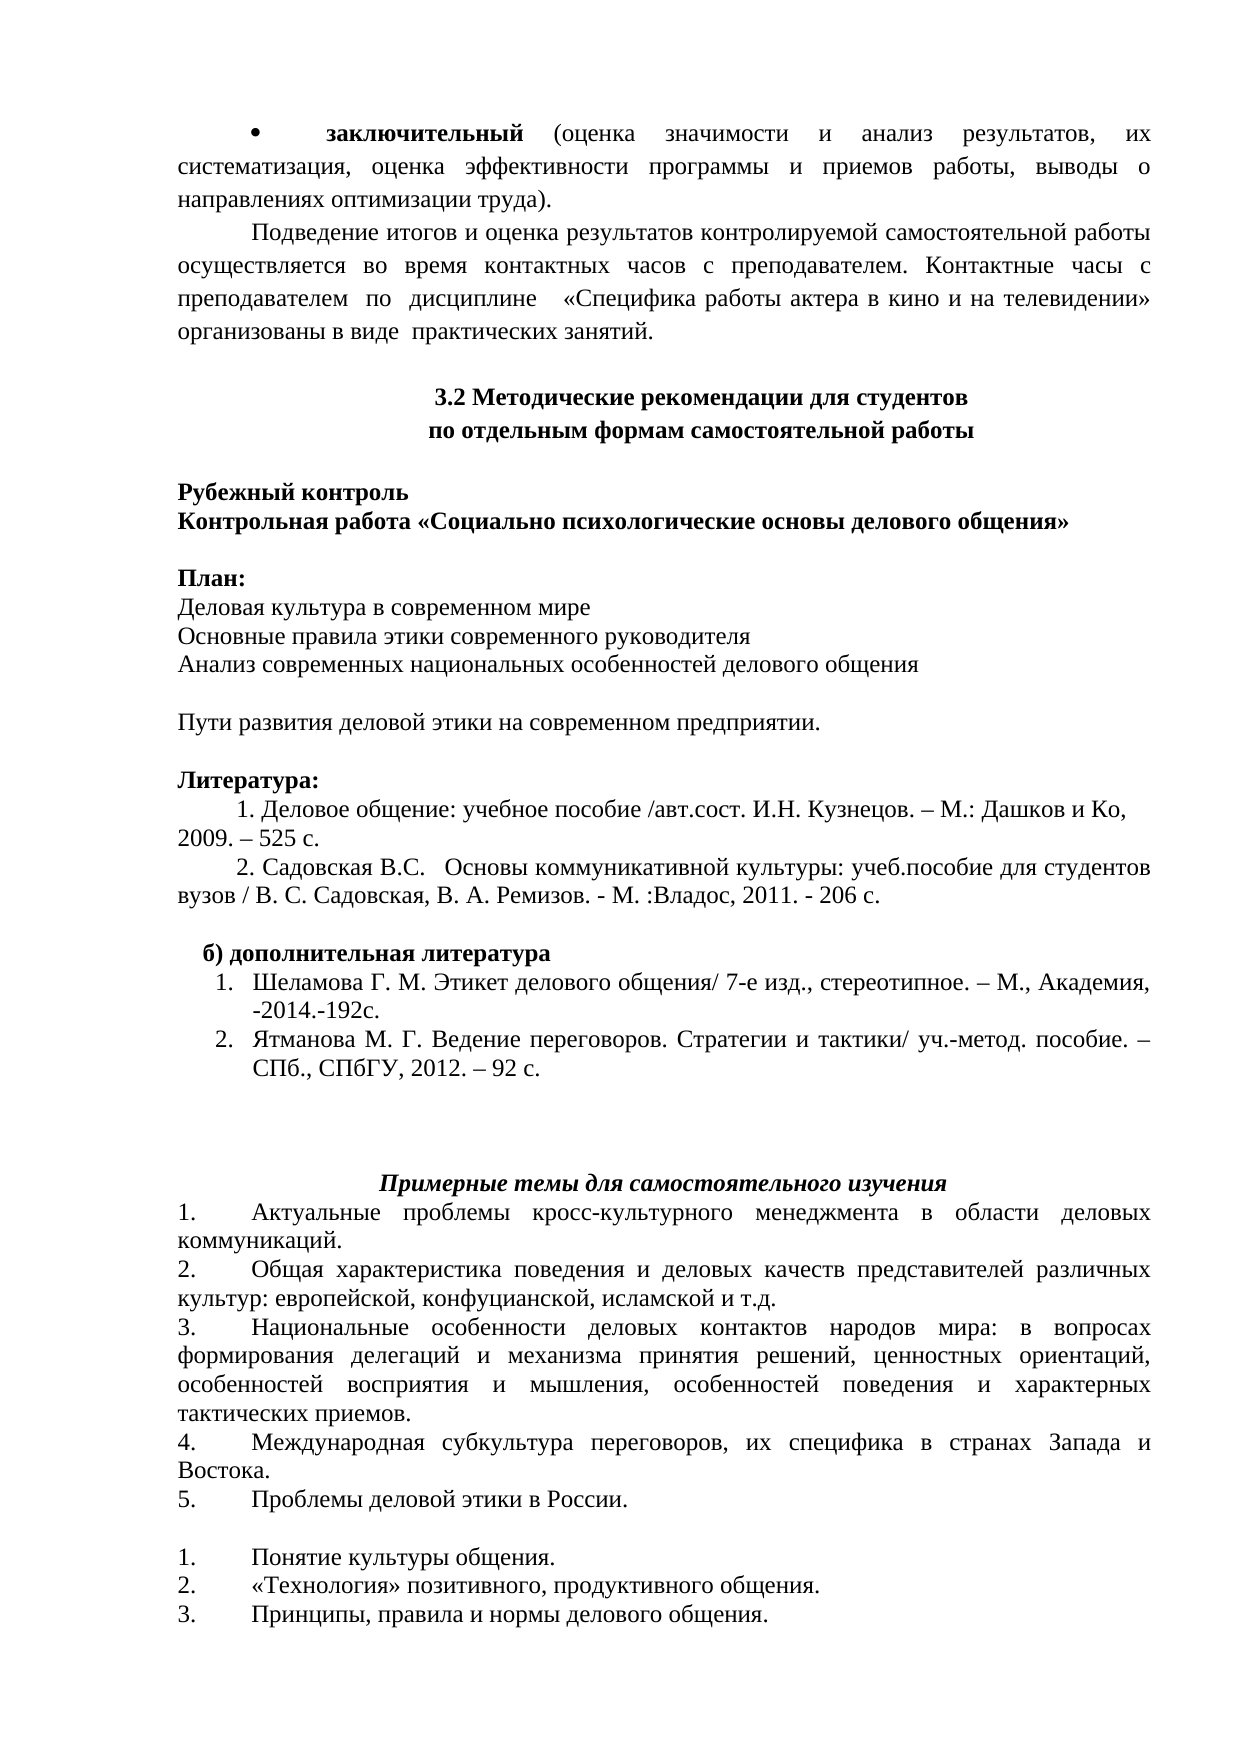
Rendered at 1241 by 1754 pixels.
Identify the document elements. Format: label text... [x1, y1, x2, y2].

text Литература: [162, 765, 1152, 794]
text Деловая культура в современном мире [162, 592, 1152, 621]
list Проблемы деловой этики в России. [177, 1484, 1152, 1513]
list Ятманова М. Г. Ведение переговоров. Стратегии и тактики/ уч.-метод. пособие. – СПб., СПбГУ, 2012. – 92 с. [215, 1024, 1152, 1082]
list Понятие культуры общения. [177, 1542, 1152, 1570]
list Шеламова Г. М. Этикет делового общения/ 7-е изд., стереотипное. – М., Академия, -2014.-192с. [215, 967, 1152, 1024]
text Анализ современных национальных особенностей делового общения [162, 649, 1152, 678]
text б) дополнительная литература [177, 938, 1152, 967]
text Контрольная работа «Социально психологические основы делового общения» [162, 506, 1152, 534]
text 3.2 Методические рекомендации для студентов [177, 382, 1152, 411]
text Пути развития деловой этики на современном предприятии. [177, 707, 1152, 736]
text 1. Деловое общение: учебное пособие /авт.сост. И.Н. Кузнецов. – М.: Дашков и Ко, 2009. – 525 с. [177, 794, 1152, 852]
list Международная субкультура переговоров, их специфика в странах Запада и Востока. [177, 1427, 1152, 1484]
text Основные правила этики современного руководителя [162, 621, 1152, 649]
list заключительный (оценка значимости и анализ результатов, их систематизация, оценка эффективности программы и приемов работы, выводы о направлениях оптимизации труда). [177, 118, 1152, 213]
list Актуальные проблемы кросс-культурного менеджмента в области деловых коммуникаций. [177, 1197, 1152, 1254]
list Общая характеристика поведения и деловых качеств представителей различных культур: европейской, конфуцианской, исламской и т.д. [177, 1254, 1152, 1312]
text Рубежный контроль [162, 477, 1152, 506]
text План: [162, 563, 1152, 592]
text 2. Садовская В.С. Основы коммуникативной культуры: учеб.пособие для студентов вузов / В. С. Садовская, В. А. Ремизов. - М. :Владос, 2011. - 206 с. [177, 852, 1152, 909]
list «Технология» позитивного, продуктивного общения. [177, 1570, 1152, 1599]
list Национальные особенности деловых контактов народов мира: в вопросах формирования делегаций и механизма принятия решений, ценностных ориентаций, особенностей восприятия и мышления, особенностей поведения и характерных тактических приемов. [177, 1312, 1152, 1427]
text Примерные темы для самостоятельного изучения [177, 1168, 1152, 1197]
list Принципы, правила и нормы делового общения. [177, 1599, 1152, 1628]
text Подведение итогов и оценка результатов контролируемой самостоятельной работы осуществляется во время контактных часов с преподавателем. Контактные часы с преподавателем по дисциплине «Специфика работы актера в кино и на телевидении» организованы в виде практических занятий. [177, 217, 1152, 345]
text по отдельным формам самостоятельной работы [177, 415, 1152, 444]
